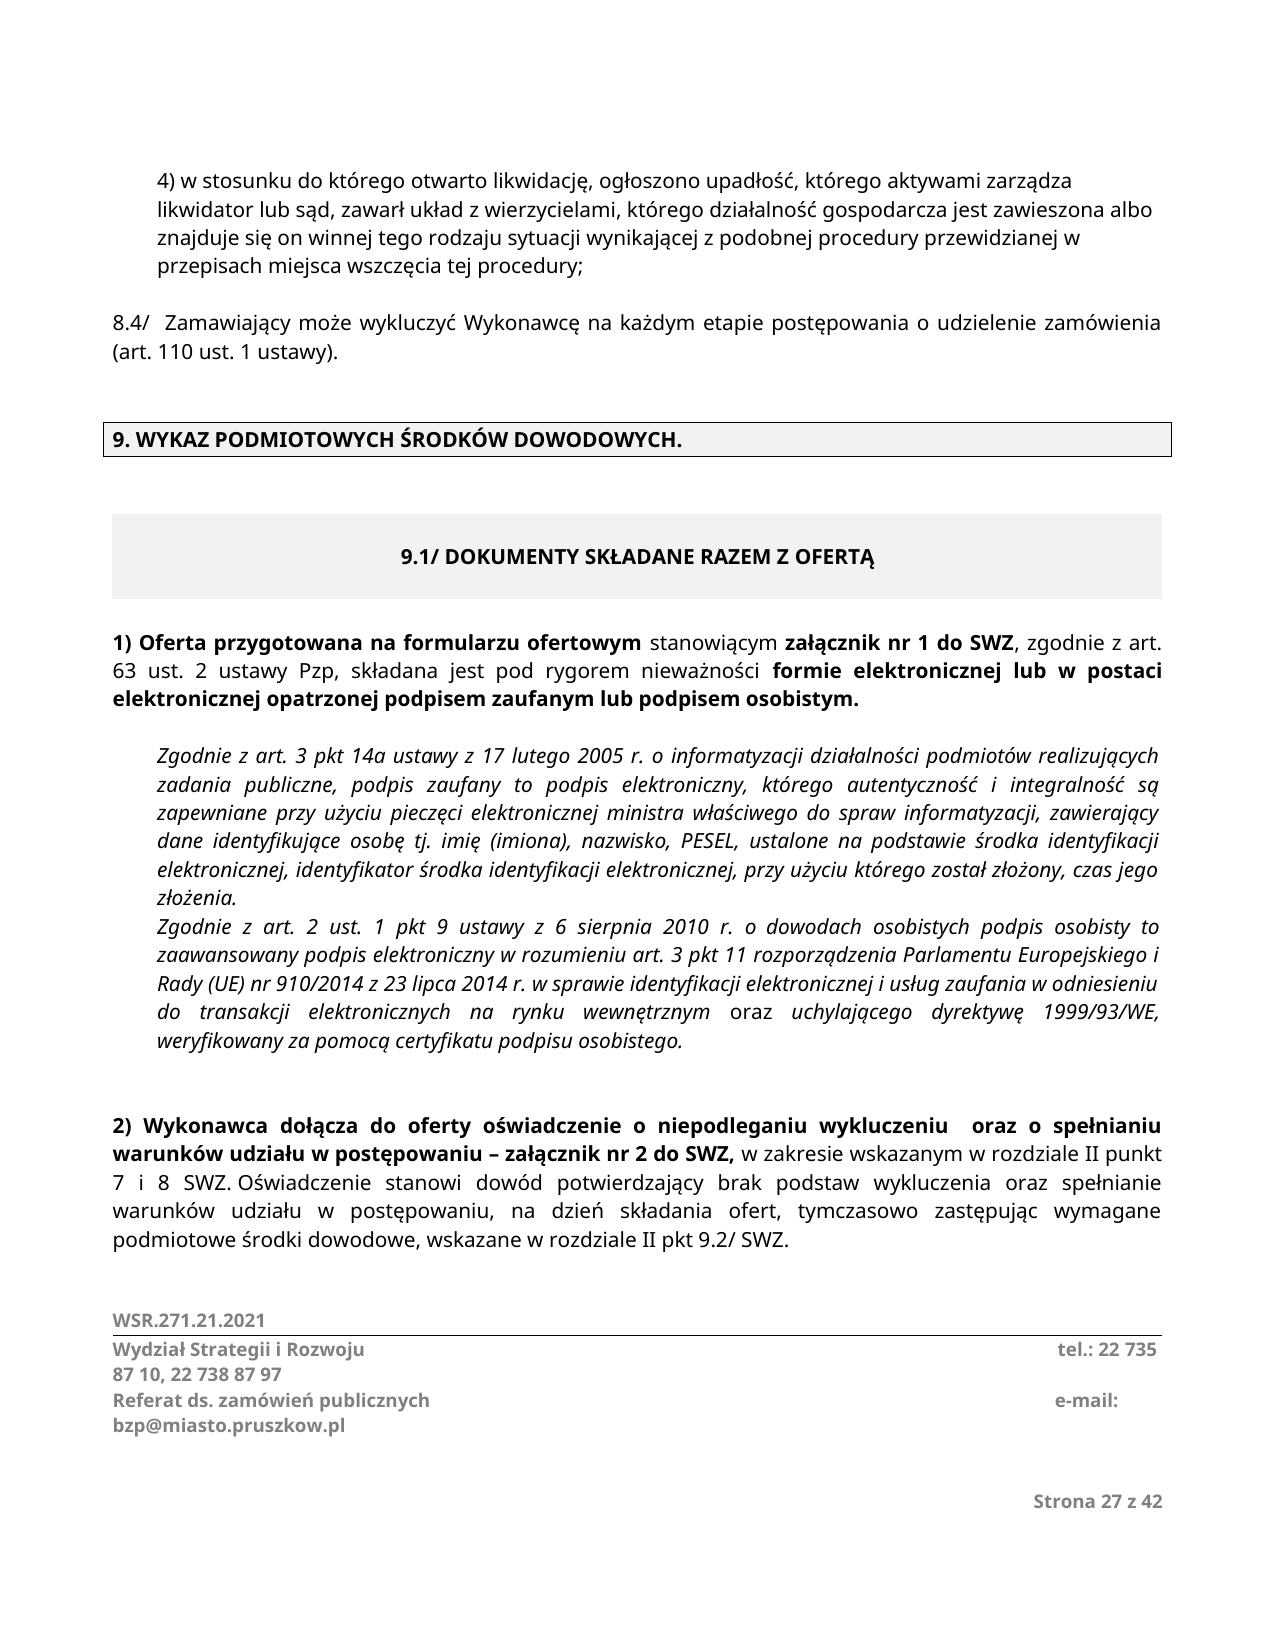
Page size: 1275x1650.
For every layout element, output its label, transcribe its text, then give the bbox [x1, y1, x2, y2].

text 8.4/ Zamawiający może wykluczyć Wykonawcę na każdym etapie postępowania o udzielenie zamówienia (art. 110 ust. 1 ustawy). [112, 308, 1162, 365]
text Zgodnie z art. 3 pkt 14a ustawy z 17 lutego 2005 r. o informatyzacji działalności podmiotów realizujących zadania publiczne, podpis zaufany to podpis elektroniczny, którego autentyczność i integralność są zapewniane przy użyciu pieczęci elektronicznej ministra właściwego do spraw informatyzacji, zawierający dane identyfikujące osobę tj. imię (imiona), nazwisko, PESEL, ustalone na podstawie środka identyfikacji elektronicznej, identyfikator środka identyfikacji elektronicznej, przy użyciu którego został złożony, czas jego złożenia. [157, 741, 1162, 912]
text 1) Oferta przygotowana na formularzu ofertowym stanowiącym załącznik nr 1 do SWZ, zgodnie z art. 63 ust. 2 ustawy Pzp, składana jest pod rygorem nieważności formie elektronicznej lub w postaci elektronicznej opatrzonej podpisem zaufanym lub podpisem osobistym. [112, 628, 1162, 713]
text 4) w stosunku do którego otwarto likwidację, ogłoszono upadłość, którego aktywami zarządza likwidator lub sąd, zawarł układ z wierzycielami, którego działalność gospodarcza jest zawieszona albo znajduje się on winnej tego rodzaju sytuacji wynikającej z podobnej procedury przewidzianej w przepisach miejsca wszczęcia tej procedury; [157, 166, 1162, 280]
text 9.1/ DOKUMENTY SKŁADANE RAZEM Z OFERTĄ [112, 542, 1162, 571]
text Zgodnie z art. 2 ust. 1 pkt 9 ustawy z 6 sierpnia 2010 r. o dowodach osobistych podpis osobisty to zaawansowany podpis elektroniczny w rozumieniu art. 3 pkt 11 rozporządzenia Parlamentu Europejskiego i Rady (UE) nr 910/2014 z 23 lipca 2014 r. w sprawie identyfikacji elektronicznej i usług zaufania w odniesieniu do transakcji elektronicznych na rynku wewnętrznym oraz uchylającego dyrektywę 1999/93/WE, weryfikowany za pomocą certyfikatu podpisu osobistego. [157, 912, 1162, 1054]
text 9. WYKAZ PODMIOTOWYCH ŚRODKÓW DOWODOWYCH. [104, 423, 1171, 456]
text 2) Wykonawca dołącza do oferty oświadczenie o niepodleganiu wykluczeniu oraz o spełnianiu warunków udziału w postępowaniu – załącznik nr 2 do SWZ, w zakresie wskazanym w rozdziale II punkt 7 i 8 SWZ. Oświadczenie stanowi dowód potwierdzający brak podstaw wykluczenia oraz spełnianie warunków udziału w postępowaniu, na dzień składania ofert, tymczasowo zastępując wymagane podmiotowe środki dowodowe, wskazane w rozdziale II pkt 9.2/ SWZ. [112, 1111, 1162, 1253]
